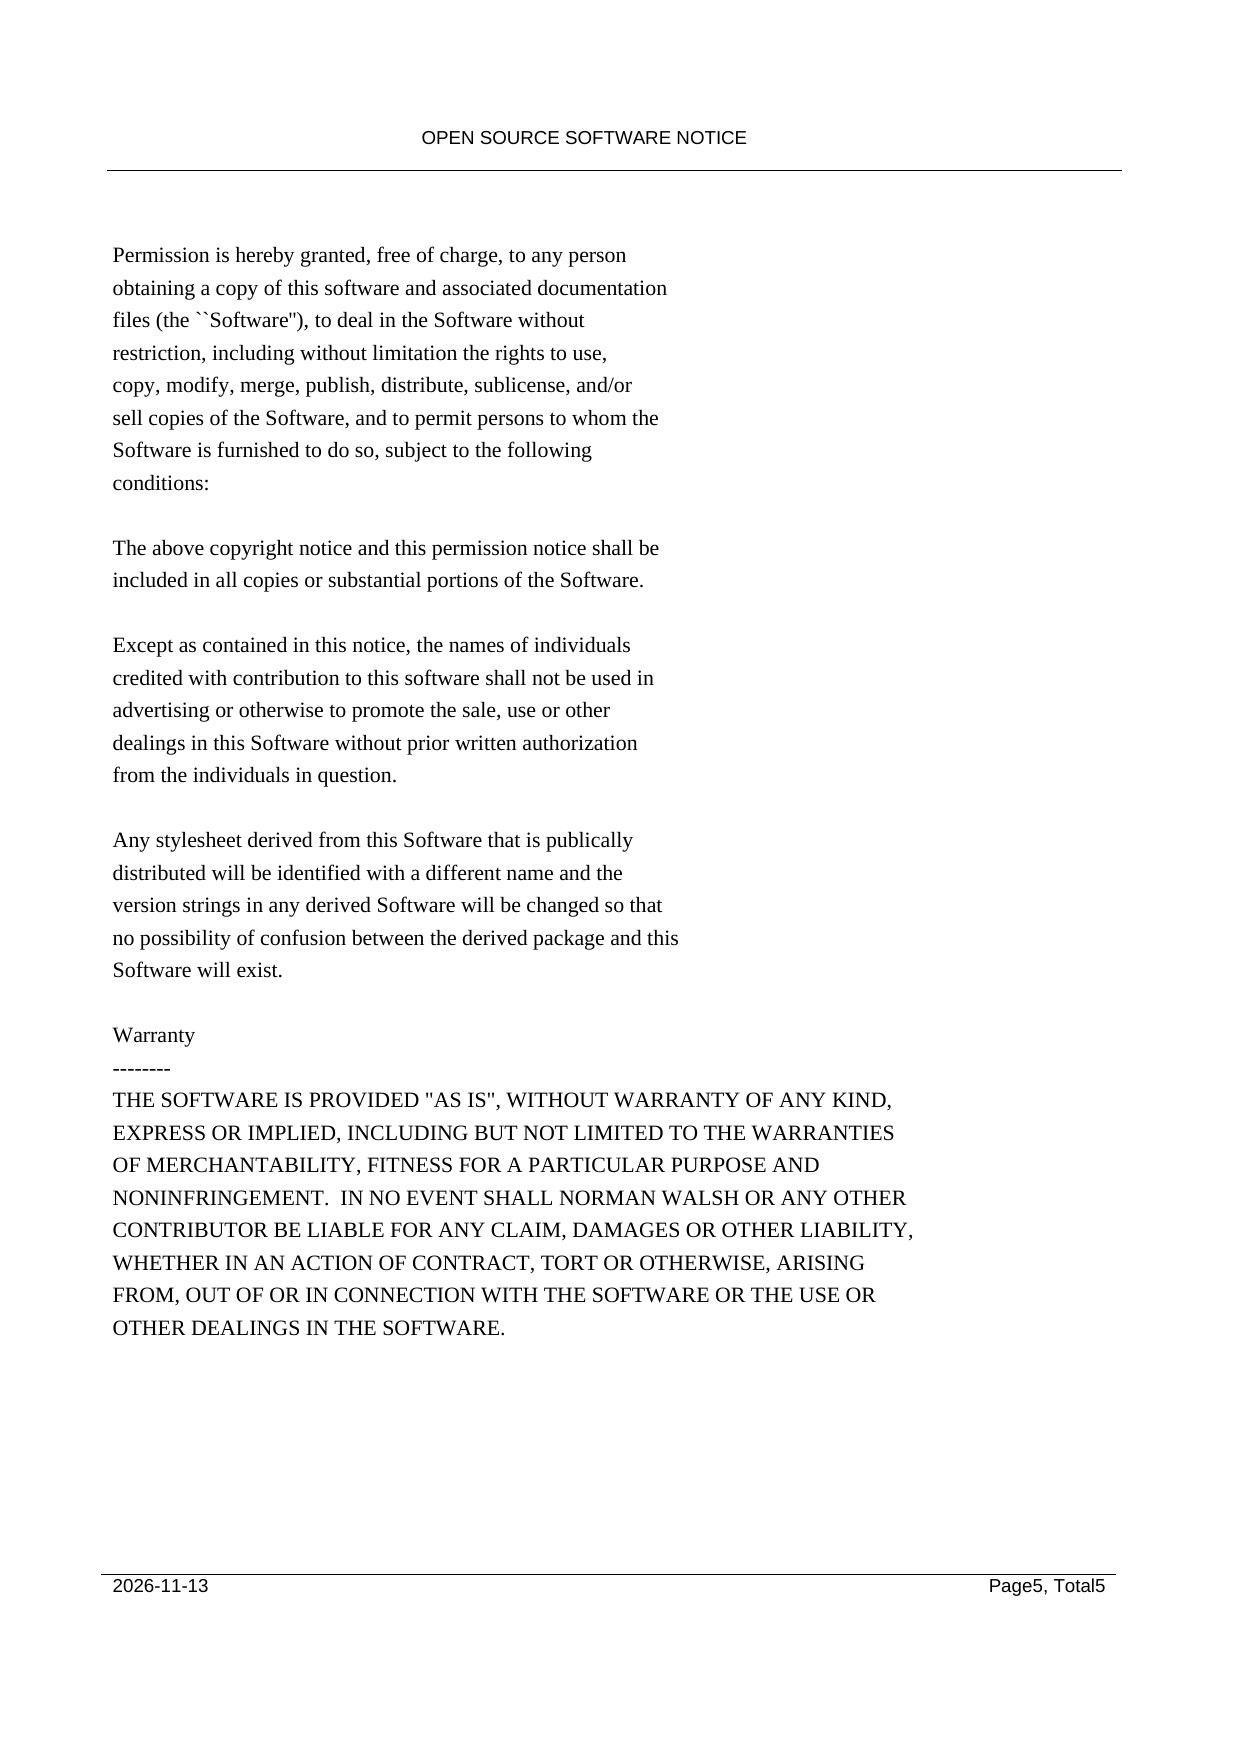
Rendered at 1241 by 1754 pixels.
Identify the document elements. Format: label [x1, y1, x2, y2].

text [112, 206, 1128, 1344]
